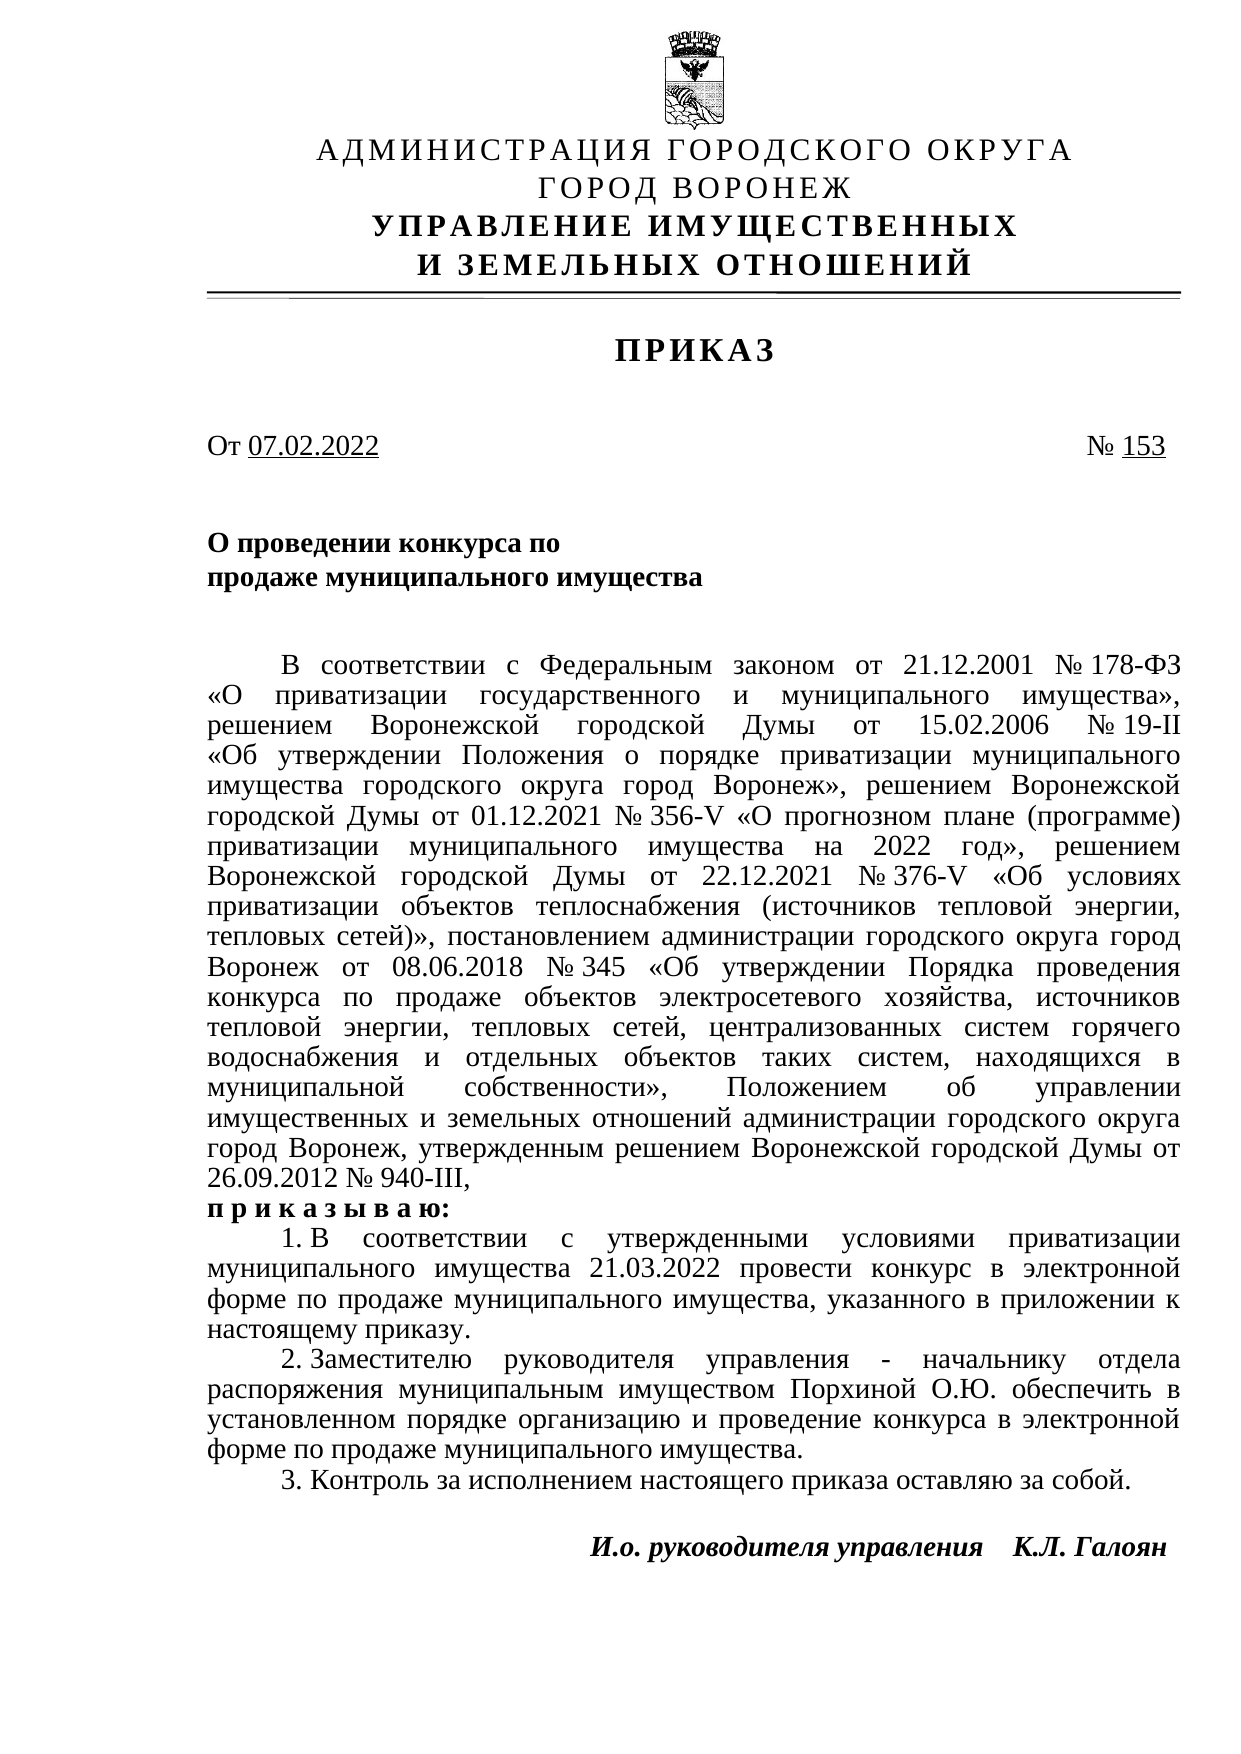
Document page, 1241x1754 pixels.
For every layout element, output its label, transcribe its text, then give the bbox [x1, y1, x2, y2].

text И ЗЕМЕЛЬНЫХ ОТНОШЕНИЙ [207, 246, 1181, 282]
text п р и к а з ы в а ю: [207, 1194, 1181, 1224]
text 2. Заместителю руководителя управления - начальнику отдела распоряжения муниципальным имуществом Порхиной О.Ю. обеспечить в установленном порядке организацию и проведение конкурса в электронной форме по продаже муниципального имущества. [207, 1344, 1181, 1465]
text 3. Контроль за исполнением настоящего приказа оставляю за собой. [207, 1465, 1181, 1495]
text продаже муниципального имущества [207, 559, 1181, 592]
title ПРИКАЗ [207, 331, 1181, 369]
picture [663, 29, 724, 130]
text 1. В соответствии с утвержденными условиями приватизации муниципального имущества 21.03.2022 провести конкурс в электронной форме по продаже муниципального имущества, указанного в приложении к настоящему приказу. [207, 1224, 1181, 1344]
text От 07.02.2022 № 153 [207, 428, 1181, 461]
text УПРАВЛЕНИЕ ИМУЩЕСТВЕННЫХ [207, 208, 1181, 244]
text И.о. руководителя управления К.Л. Галоян [517, 1529, 1181, 1562]
text ГОРОД ВОРОНЕЖ [207, 170, 1181, 206]
text В соответствии с Федеральным законом от 21.12.2001 № 178-ФЗ «О приватизации государственного и муниципального имущества», решением Воронежской городской Думы от 15.02.2006 № 19-II «Об утверждении Положения о порядке приватизации муниципального имущества городского округа город Воронеж», решением Воронежской городской Думы от 01.12.2021 № 356-V «О прогнозном плане (программе) приватизации муниципального имущества на 2022 год», решением Воронежской городской Думы от 22.12.2021 № 376-V «Об условиях приватизации объектов теплоснабжения (источников тепловой энергии, тепловых сетей)», постановлением администрации городского округа город Воронеж от 08.06.2018 № 345 «Об утверждении Порядка проведения конкурса по продаже объектов электросетевого хозяйства, источников тепловой энергии, тепловых сетей, централизованных систем горячего водоснабжения и отдельных объектов таких систем, находящихся в муниципальной собственности», Положением об управлении имущественных и земельных отношений администрации городского округа город Воронеж, утвержденным решением Воронежской городской Думы от 26.09.2012 № 940-III, [207, 650, 1181, 1194]
text О проведении конкурса по [207, 525, 1181, 559]
text АДМИНИСТРАЦИЯ ГОРОДСКОГО ОКРУГА [207, 132, 1181, 168]
